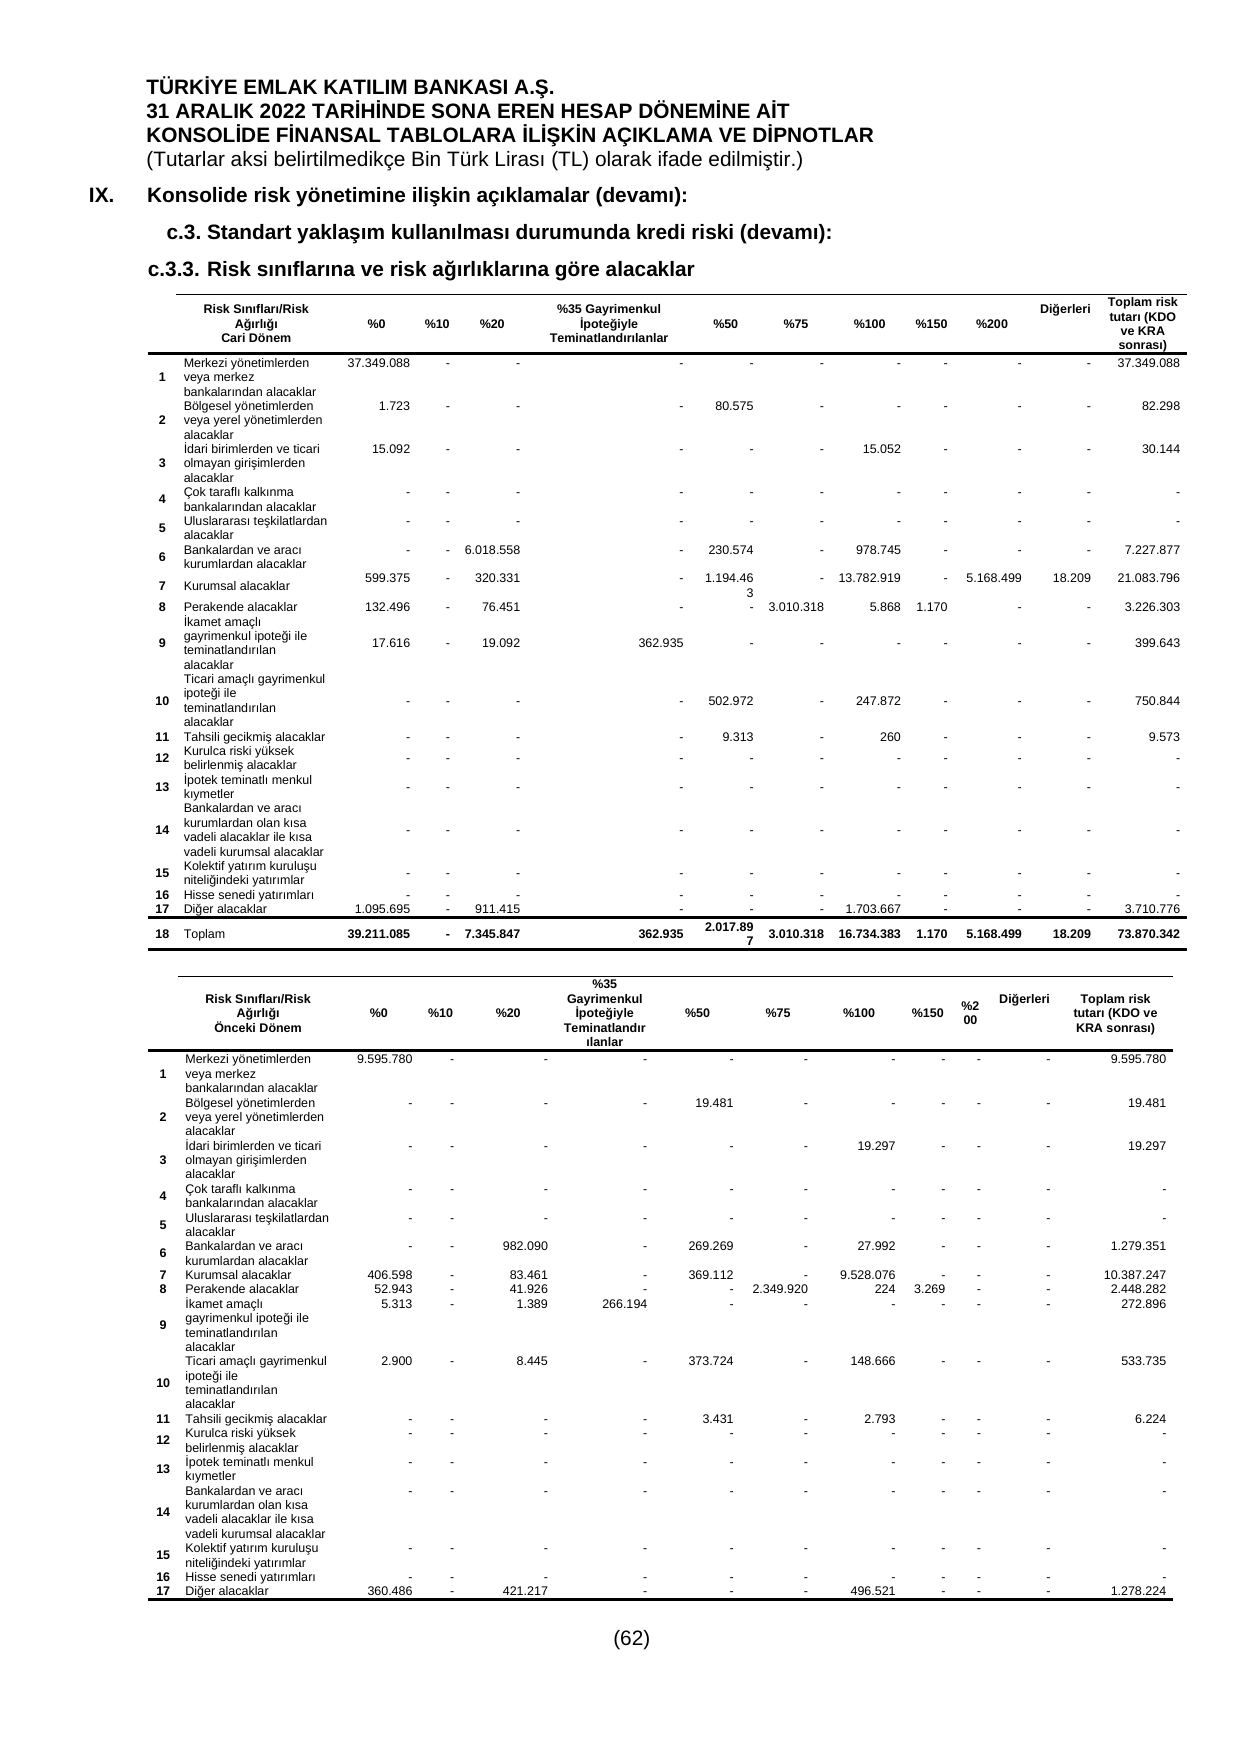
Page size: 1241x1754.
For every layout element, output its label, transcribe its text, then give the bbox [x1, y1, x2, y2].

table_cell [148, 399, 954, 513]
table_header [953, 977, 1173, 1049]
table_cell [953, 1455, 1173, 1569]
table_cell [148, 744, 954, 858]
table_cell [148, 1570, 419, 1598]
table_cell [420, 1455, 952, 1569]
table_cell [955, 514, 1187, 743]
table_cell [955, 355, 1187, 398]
text c.3. Standart yaklaşım kullanılması durumunda kredi riski (devamı): [91, 220, 1116, 244]
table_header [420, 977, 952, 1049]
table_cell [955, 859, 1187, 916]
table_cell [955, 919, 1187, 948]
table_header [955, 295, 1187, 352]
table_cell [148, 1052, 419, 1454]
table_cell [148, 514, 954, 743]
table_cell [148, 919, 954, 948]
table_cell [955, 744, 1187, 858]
text c.3.3. Risk sınıflarına ve risk ağırlıklarına göre alacaklar [63, 256, 1116, 281]
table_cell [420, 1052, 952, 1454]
text IX. Konsolide risk yönetimine ilişkin açıklamalar (devamı): [89, 183, 1116, 207]
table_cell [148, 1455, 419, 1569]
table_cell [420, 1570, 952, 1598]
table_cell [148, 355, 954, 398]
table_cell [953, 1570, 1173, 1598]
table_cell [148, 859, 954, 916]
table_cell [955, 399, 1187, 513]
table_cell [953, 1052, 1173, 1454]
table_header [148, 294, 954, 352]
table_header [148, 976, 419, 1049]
